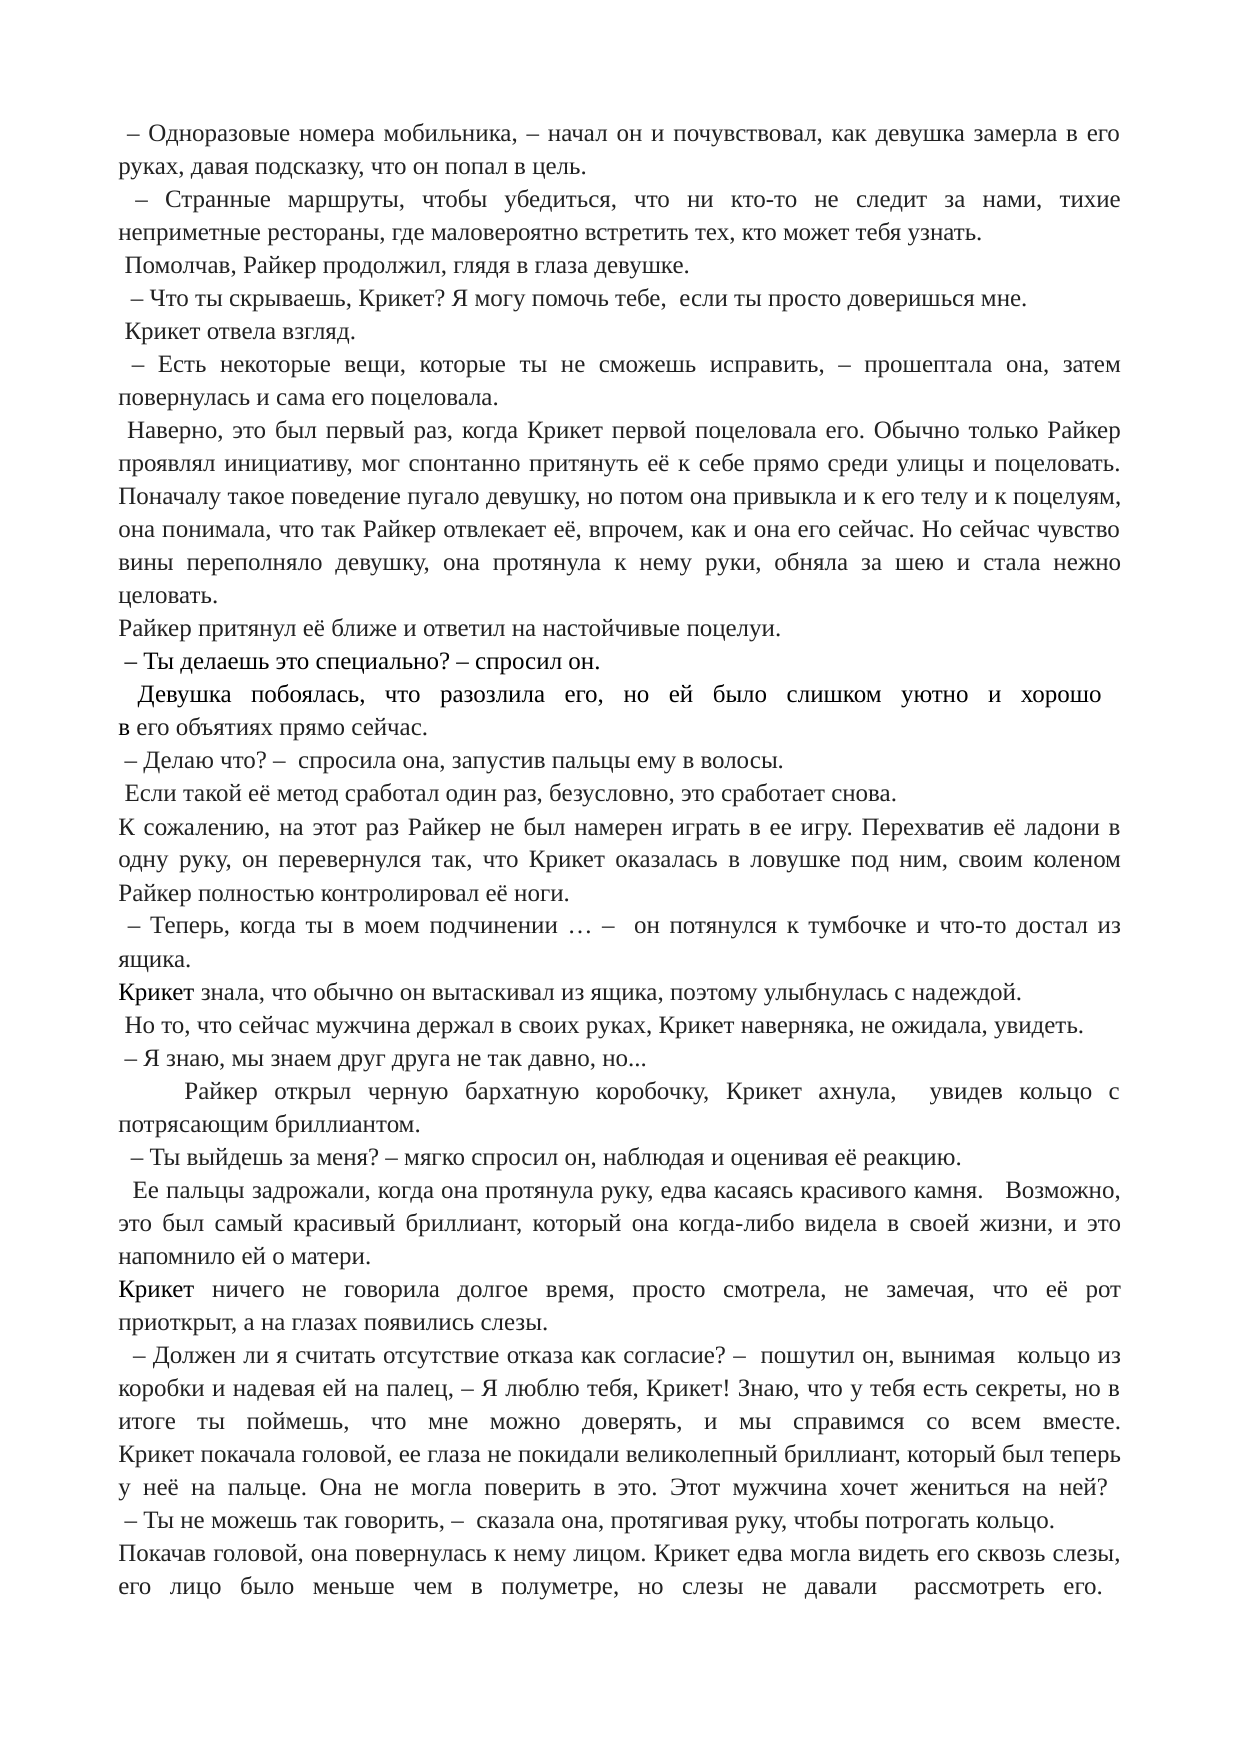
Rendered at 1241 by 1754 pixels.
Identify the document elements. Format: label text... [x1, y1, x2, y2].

text – Что ты скрываешь, Крикет? Я могу помочь тебе, если ты просто доверишься мне. [118, 283, 1122, 312]
text Крикет отвела взгляд. [118, 316, 1122, 345]
text Крикет ничего не говорила долгое время, просто смотрела, не замечая, что её рот приоткрыт, а на глазах появились слезы. [118, 1274, 1122, 1336]
text Если такой её метод сработал один раз, безусловно, это сработает снова. [118, 778, 1122, 807]
text Райкер притянул её ближе и ответил на настойчивые поцелуи. [118, 613, 1122, 642]
text – Одноразовые номера мобильника, – начал он и почувствовал, как девушка замерла в его руках, давая подсказку, что он попал в цель. [118, 118, 1122, 180]
text – Должен ли я считать отсутствие отказа как согласие? – пошутил он, вынимая кольцо из коробки и надевая ей на палец, – Я люблю тебя, Крикет! Знаю, что у тебя есть секреты, но в итоге ты поймешь, что мне можно доверять, и мы справимся со всем вместе. Крикет покачала головой, ее глаза не покидали великолепный бриллиант, который был теперь у неё на пальце. Она не могла поверить в это. Этот мужчина хочет жениться на ней? – Ты не можешь так говорить, – сказала она, протягивая руку, чтобы потрогать кольцо. [118, 1340, 1122, 1534]
text – Я знаю, мы знаем друг друга не так давно, но... [118, 1043, 1122, 1071]
text Наверно, это был первый раз, когда Крикет первой поцеловала его. Обычно только Райкер проявлял инициативу, мог спонтанно притянуть её к себе прямо среди улицы и поцеловать. Поначалу такое поведение пугало девушку, но потом она привыкла и к его телу и к поцелуям, она понимала, что так Райкер отвлекает её, впрочем, как и она его сейчас. Но сейчас чувство вины переполняло девушку, она протянула к нему руки, обняла за шею и стала нежно целовать. [118, 415, 1122, 609]
text – Делаю что? – спросила она, запустив пальцы ему в волосы. [118, 746, 1122, 774]
text Райкер открыл черную бархатную коробочку, Крикет ахнула, увидев кольцо с потрясающим бриллиантом. [118, 1076, 1122, 1137]
text – Странные маршруты, чтобы убедиться, что ни кто-то не следит за нами, тихие неприметные рестораны, где маловероятно встретить тех, кто может тебя узнать. [118, 184, 1122, 246]
text К сожалению, на этот раз Райкер не был намерен играть в ее игру. Перехватив её ладони в одну руку, он перевернулся так, что Крикет оказалась в ловушке под ним, своим коленом Райкер полностью контролировал её ноги. [118, 812, 1122, 906]
text – Ты делаешь это специально? – спросил он. [118, 646, 1122, 675]
text Но то, что сейчас мужчина держал в своих руках, Крикет наверняка, не ожидала, увидеть. [118, 1010, 1122, 1038]
text – Ты выйдешь за меня? – мягко спросил он, наблюдая и оценивая её реакцию. [118, 1142, 1122, 1171]
text Помолчав, Райкер продолжил, глядя в глаза девушке. [118, 250, 1122, 279]
text – Теперь, когда ты в моем подчинении … – он потянулся к тумбочке и что-то достал из ящика. Крикет знала, что обычно он вытаскивал из ящика, поэтому улыбнулась с надеждой. [118, 911, 1122, 1005]
text Ее пальцы задрожали, когда она протянула руку, едва касаясь красивого камня. Возможно, это был самый красивый бриллиант, который она когда-либо видела в своей жизни, и это напомнило ей о матери. [118, 1175, 1122, 1269]
text – Есть некоторые вещи, которые ты не сможешь исправить, – прошептала она, затем повернулась и сама его поцеловала. [118, 349, 1122, 411]
text Покачав головой, она повернулась к нему лицом. Крикет едва могла видеть его сквозь слезы, его лицо было меньше чем в полуметре, но слезы не давали рассмотреть его. [118, 1538, 1122, 1633]
text Девушка побоялась, что разозлила его, но ей было слишком уютно и хорошо в его объятиях прямо сейчас. [118, 679, 1122, 741]
